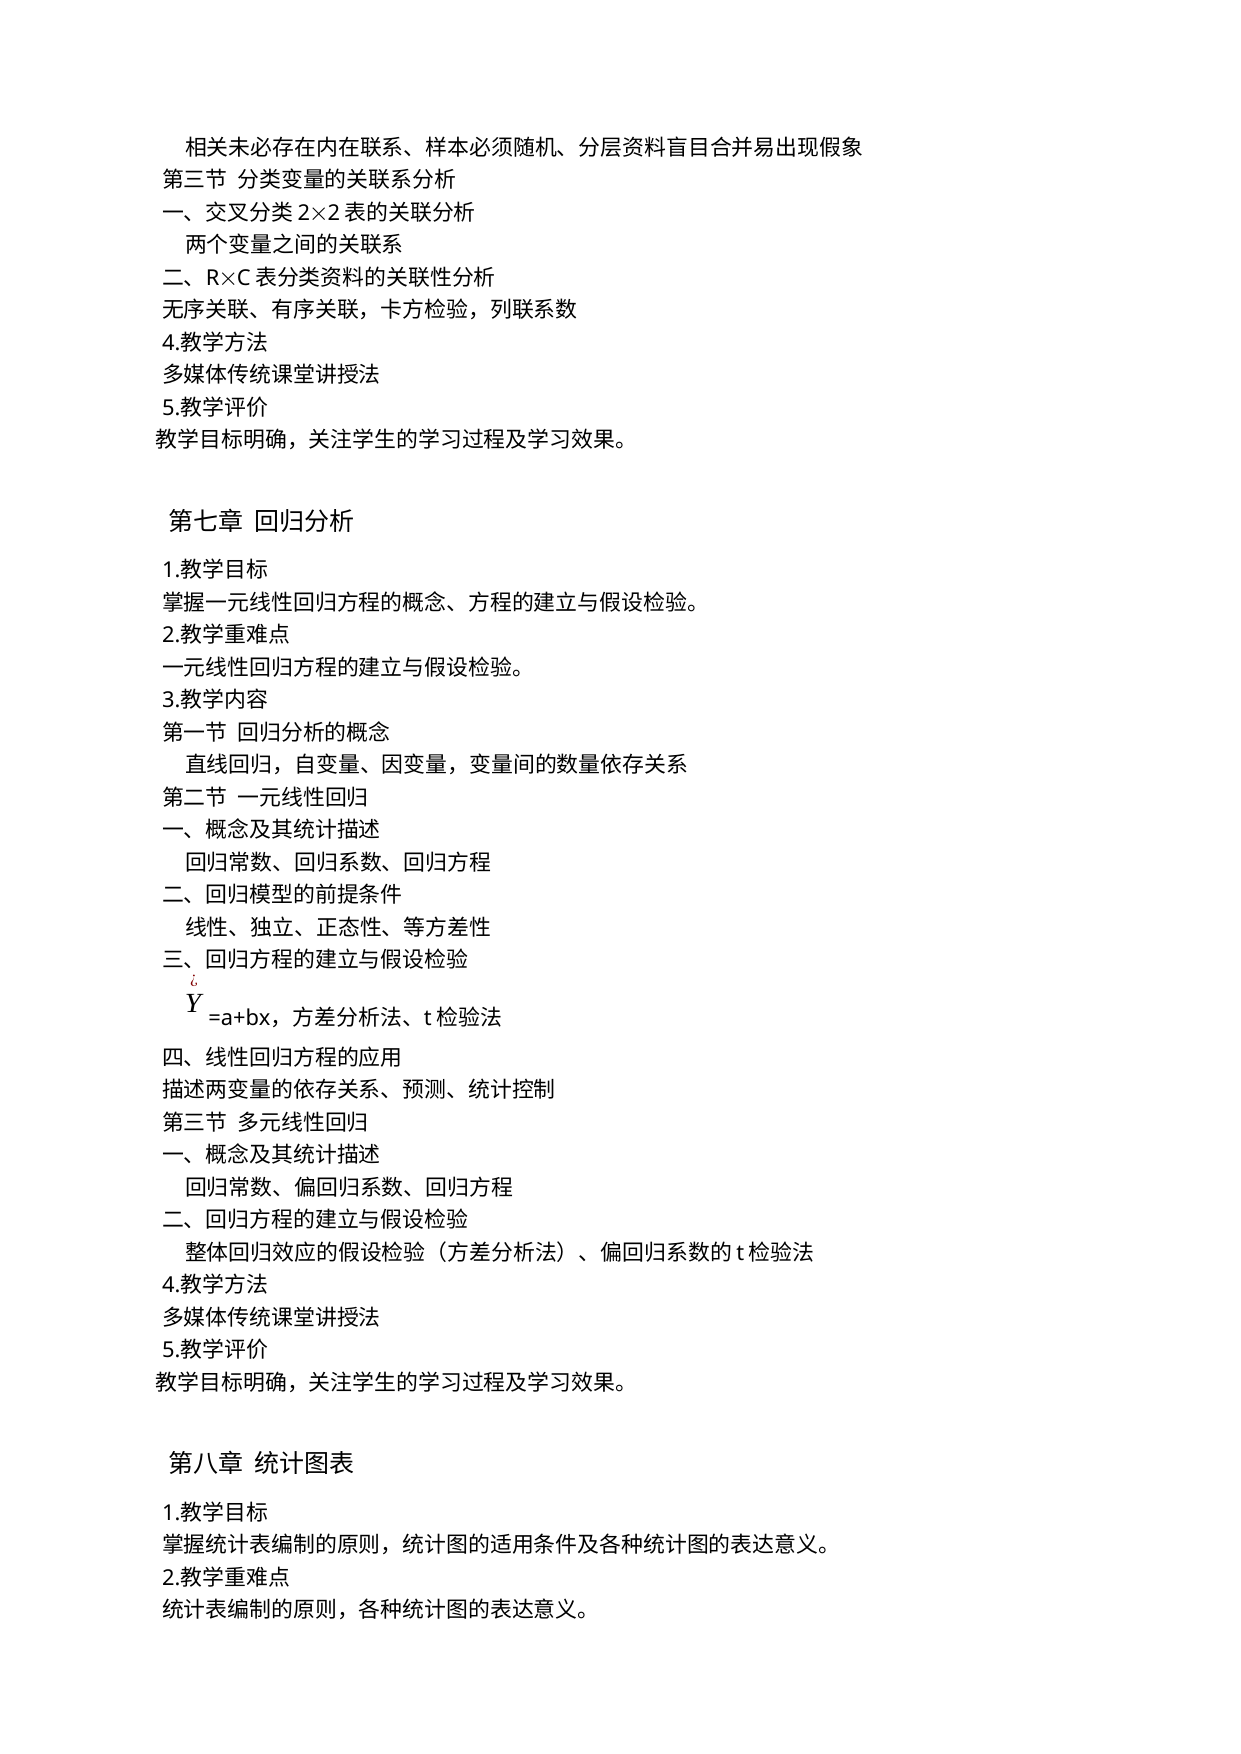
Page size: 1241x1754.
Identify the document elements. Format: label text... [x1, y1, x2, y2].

text 第一节 回归分析的概念 [118, 714, 1122, 747]
text 统计表编制的原则，各种统计图的表达意义。 [118, 1592, 1122, 1624]
text 二、RC表分类资料的关联性分析 [118, 259, 1122, 292]
text 二、回归模型的前提条件 [118, 877, 1122, 909]
text 4.教学方法 [118, 324, 1122, 357]
text 5.教学评价 [118, 1332, 1122, 1364]
text 相关未必存在内在联系、样本必须随机、分层资料盲目合并易出现假象 [118, 129, 1122, 162]
text 1.教学目标 [118, 1494, 1122, 1527]
text 5.教学评价 [118, 389, 1122, 422]
text 多媒体传统课堂讲授法 [118, 1299, 1122, 1332]
text 3.教学内容 [118, 682, 1122, 714]
text 2.教学重难点 [118, 1559, 1122, 1592]
text 教学目标明确，关注学生的学习过程及学习效果。 [156, 1364, 1122, 1397]
text 三、回归方程的建立与假设检验 [118, 942, 1122, 974]
text 回归常数、偏回归系数、回归方程 [118, 1169, 1122, 1202]
text 四、线性回归方程的应用 [118, 1039, 1122, 1072]
text 1.教学目标 [118, 552, 1122, 584]
text =a+bx，方差分析法、t检验法 [118, 974, 1122, 1039]
text 回归常数、回归系数、回归方程 [118, 844, 1122, 877]
text 4.教学方法 [118, 1267, 1122, 1299]
text 描述两变量的依存关系、预测、统计控制 [118, 1072, 1122, 1104]
text 第三节 分类变量的关联系分析 [118, 162, 1122, 194]
text 第二节 一元线性回归 [118, 779, 1122, 812]
text 二、回归方程的建立与假设检验 [118, 1202, 1122, 1234]
text 一、交叉分类22表的关联分析 [118, 194, 1122, 227]
text 两个变量之间的关联系 [118, 227, 1122, 259]
text 第三节 多元线性回归 [118, 1104, 1122, 1137]
text 教学目标明确，关注学生的学习过程及学习效果。 [156, 422, 1122, 454]
text 无序关联、有序关联，卡方检验，列联系数 [118, 292, 1122, 324]
text 第八章 统计图表 [118, 1429, 1122, 1494]
text 掌握统计表编制的原则，统计图的适用条件及各种统计图的表达意义。 [118, 1527, 1122, 1559]
text 多媒体传统课堂讲授法 [118, 357, 1122, 389]
text 直线回归，自变量、因变量，变量间的数量依存关系 [118, 747, 1122, 779]
text 线性、独立、正态性、等方差性 [118, 909, 1122, 942]
text 掌握一元线性回归方程的概念、方程的建立与假设检验。 [118, 584, 1122, 617]
text 2.教学重难点 [118, 617, 1122, 649]
text 第七章 回归分析 [118, 487, 1122, 552]
text 一、概念及其统计描述 [118, 1137, 1122, 1169]
text 整体回归效应的假设检验（方差分析法）、偏回归系数的t检验法 [118, 1234, 1122, 1267]
text 一、概念及其统计描述 [118, 812, 1122, 844]
text 一元线性回归方程的建立与假设检验。 [118, 649, 1122, 682]
